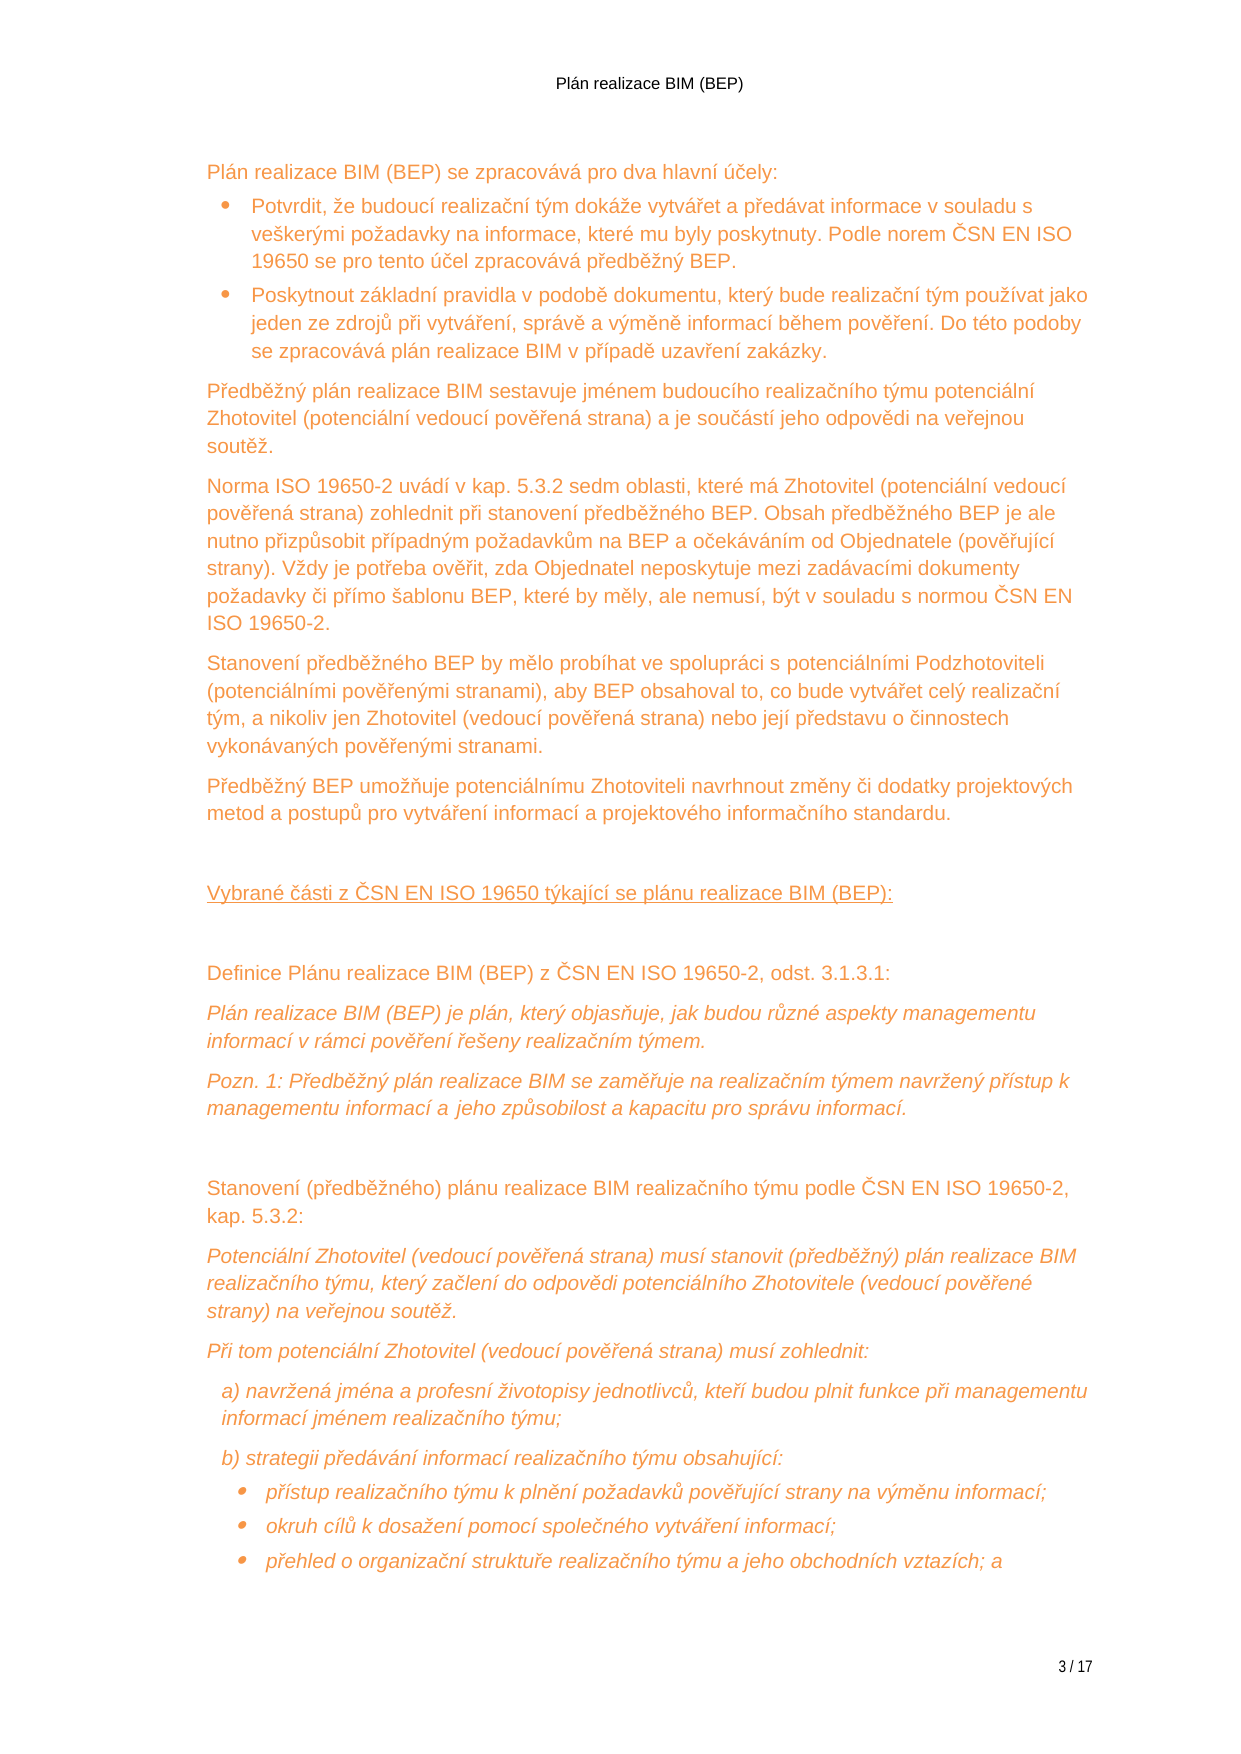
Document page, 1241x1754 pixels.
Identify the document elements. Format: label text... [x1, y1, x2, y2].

text Plán realizace BIM (BEP) je plán, který objasňuje, jak budou různé aspekty managementu informací v rámci pověření řešeny realizačním týmem. [207, 1001, 1093, 1053]
text Definice Plánu realizace BIM (BEP) z ČSN EN ISO 19650-2, odst. 3.1.3.1: [207, 961, 1093, 985]
text Potvrdit, že budoucí realizační tým dokáže vytvářet a předávat informace v souladu s veškerými požadavky na informace, které mu byly poskytnuty. Podle norem ČSN EN ISO 19650 se pro tento účel zpracovává předběžný BEP. [221, 194, 1093, 273]
text Poskytnout základní pravidla v podobě dokumentu, který bude realizační tým používat jako jeden ze zdrojů při vytváření, správě a výměně informací během pověření. Do této podoby se zpracovává plán realizace BIM v případě uzavření zakázky. [221, 283, 1093, 363]
text Stanovení předběžného BEP by mělo probíhat ve spolupráci s potenciálními Podzhotoviteli (potenciálními pověřenými stranami), aby BEP obsahoval to, co bude vytvářet celý realizační tým, a nikoliv jen Zhotovitel (vedoucí pověřená strana) nebo její představu o činnostech vykonávaných pověřenými stranami. [207, 651, 1093, 758]
text Stanovení (předběžného) plánu realizace BIM realizačního týmu podle ČSN EN ISO 19650-2, kap. 5.3.2: [207, 1176, 1093, 1228]
text Pozn. 1: Předběžný plán realizace BIM se zaměřuje na realizačním týmem navržený přístup k managementu informací a jeho způsobilost a kapacitu pro správu informací. [207, 1069, 1093, 1120]
text b) strategii předávání informací realizačního týmu obsahující: [221, 1446, 1093, 1470]
text Předběžný BEP umožňuje potenciálnímu Zhotoviteli navrhnout změny či dodatky projektových metod a postupů pro vytváření informací a projektového informačního standardu. [207, 774, 1093, 825]
text Plán realizace BIM (BEP) se zpracovává pro dva hlavní účely: [207, 160, 1093, 184]
text Vybrané části z ČSN EN ISO 19650 týkající se plánu realizace BIM (BEP): [207, 881, 1093, 905]
text Potenciální Zhotovitel (vedoucí pověřená strana) musí stanovit (předběžný) plán realizace BIM realizačního týmu, který začlení do odpovědi potenciálního Zhotovitele (vedoucí pověřené strany) na veřejnou soutěž. [207, 1244, 1093, 1323]
text přístup realizačního týmu k plnění požadavků pověřující strany na výměnu informací; [236, 1480, 1093, 1504]
text a) navržená jména a profesní životopisy jednotlivců, kteří budou plnit funkce při managementu informací jménem realizačního týmu; [221, 1379, 1093, 1430]
text Předběžný plán realizace BIM sestavuje jménem budoucího realizačního týmu potenciální Zhotovitel (potenciální vedoucí pověřená strana) a je součástí jeho odpovědi na veřejnou soutěž. [207, 379, 1093, 458]
text přehled o organizační struktuře realizačního týmu a jeho obchodních vztazích; a [236, 1549, 1093, 1573]
text okruh cílů k dosažení pomocí společného vytváření informací; [236, 1514, 1093, 1539]
text Při tom potenciální Zhotovitel (vedoucí pověřená strana) musí zohlednit: [207, 1339, 1093, 1363]
text Norma ISO 19650-2 uvádí v kap. 5.3.2 sedm oblasti, které má Zhotovitel (potenciální vedoucí pověřená strana) zohlednit při stanovení předběžného BEP. Obsah předběžného BEP je ale nutno přizpůsobit případným požadavkům na BEP a očekáváním od Objednatele (pověřující strany). Vždy je potřeba ověřit, zda Objednatel neposkytuje mezi zadávacími dokumenty požadavky či přímo šablonu BEP, které by měly, ale nemusí, být v souladu s normou ČSN EN ISO 19650-2. [207, 474, 1093, 635]
